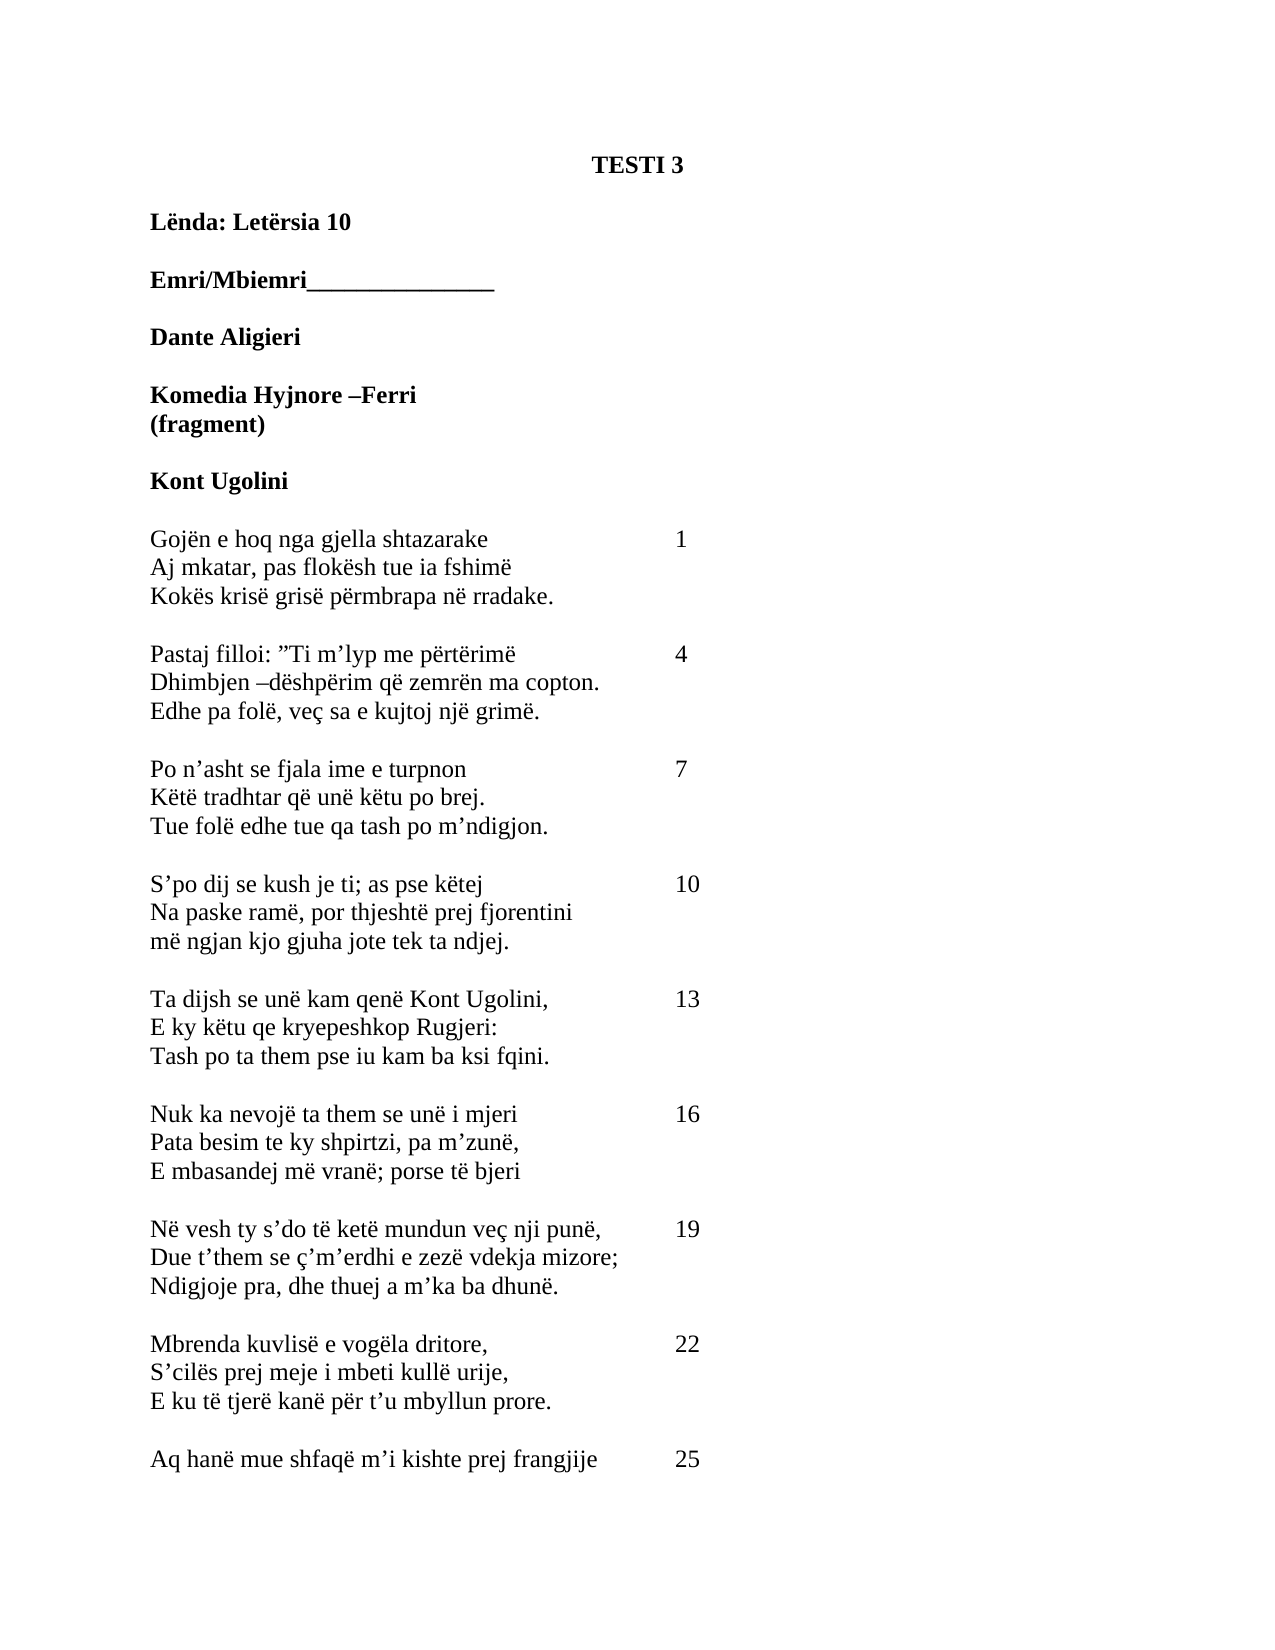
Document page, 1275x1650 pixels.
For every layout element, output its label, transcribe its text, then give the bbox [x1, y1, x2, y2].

text (fragment) [150, 409, 1125, 437]
text TESTI 3 [150, 150, 1125, 179]
text Këtë tradhtar që unë këtu po brej. [150, 782, 1125, 811]
text Ndigjoje pra, dhe thuej a m’ka ba dhunë. [150, 1271, 1125, 1300]
text Aj mkatar, pas flokësh tue ia fshimë [150, 552, 1125, 581]
text E ku të tjerë kanë për t’u mbyllun prore. [150, 1386, 1125, 1415]
text Kokës krisë grisë përmbrapa në rradake. [150, 581, 1125, 610]
text më ngjan kjo gjuha jote tek ta ndjej. [150, 926, 1125, 955]
text S’po dij se kush je ti; as pse këtej 10 [150, 869, 1125, 897]
text Tue folë edhe tue qa tash po m’ndigjon. [150, 811, 1125, 840]
text Pata besim te ky shpirtzi, pa m’zunë, [150, 1127, 1125, 1156]
text Pastaj filloi: ”Ti m’lyp me përtërimë 4 [150, 639, 1125, 667]
text Kont Ugolini [150, 466, 1125, 495]
text E mbasandej më vranë; porse të bjeri [150, 1156, 1125, 1185]
text S’cilës prej meje i mbeti kullë urije, [150, 1357, 1125, 1386]
text Nuk ka nevojë ta them se unë i mjeri 16 [150, 1099, 1125, 1127]
text Na paske ramë, por thjeshtë prej fjorentini [150, 897, 1125, 926]
text Ta dijsh se unë kam qenë Kont Ugolini, 13 [150, 984, 1125, 1012]
text Në vesh ty s’do të ketë mundun veç nji punë, 19 [150, 1214, 1125, 1242]
text Gojën e hoq nga gjella shtazarake 1 [150, 524, 1125, 552]
text Komedia Hyjnore –Ferri [150, 380, 1125, 409]
text Dante Aligieri [150, 322, 1125, 351]
text Tash po ta them pse iu kam ba ksi fqini. [150, 1041, 1125, 1070]
text Po n’asht se fjala ime e turpnon 7 [150, 754, 1125, 782]
text Edhe pa folë, veç sa e kujtoj një grimë. [150, 696, 1125, 725]
text Due t’them se ç’m’erdhi e zezë vdekja mizore; [150, 1242, 1125, 1271]
text Lënda: Letërsia 10 [150, 207, 1125, 236]
text Mbrenda kuvlisë e vogëla dritore, 22 [150, 1329, 1125, 1357]
text Emri/Mbiemri_______________ [150, 265, 1125, 294]
text Dhimbjen –dëshpërim që zemrën ma copton. [150, 667, 1125, 696]
text E ky këtu qe kryepeshkop Rugjeri: [150, 1012, 1125, 1041]
text Aq hanë mue shfaqë m’i kishte prej frangjije 25 [150, 1444, 1125, 1472]
